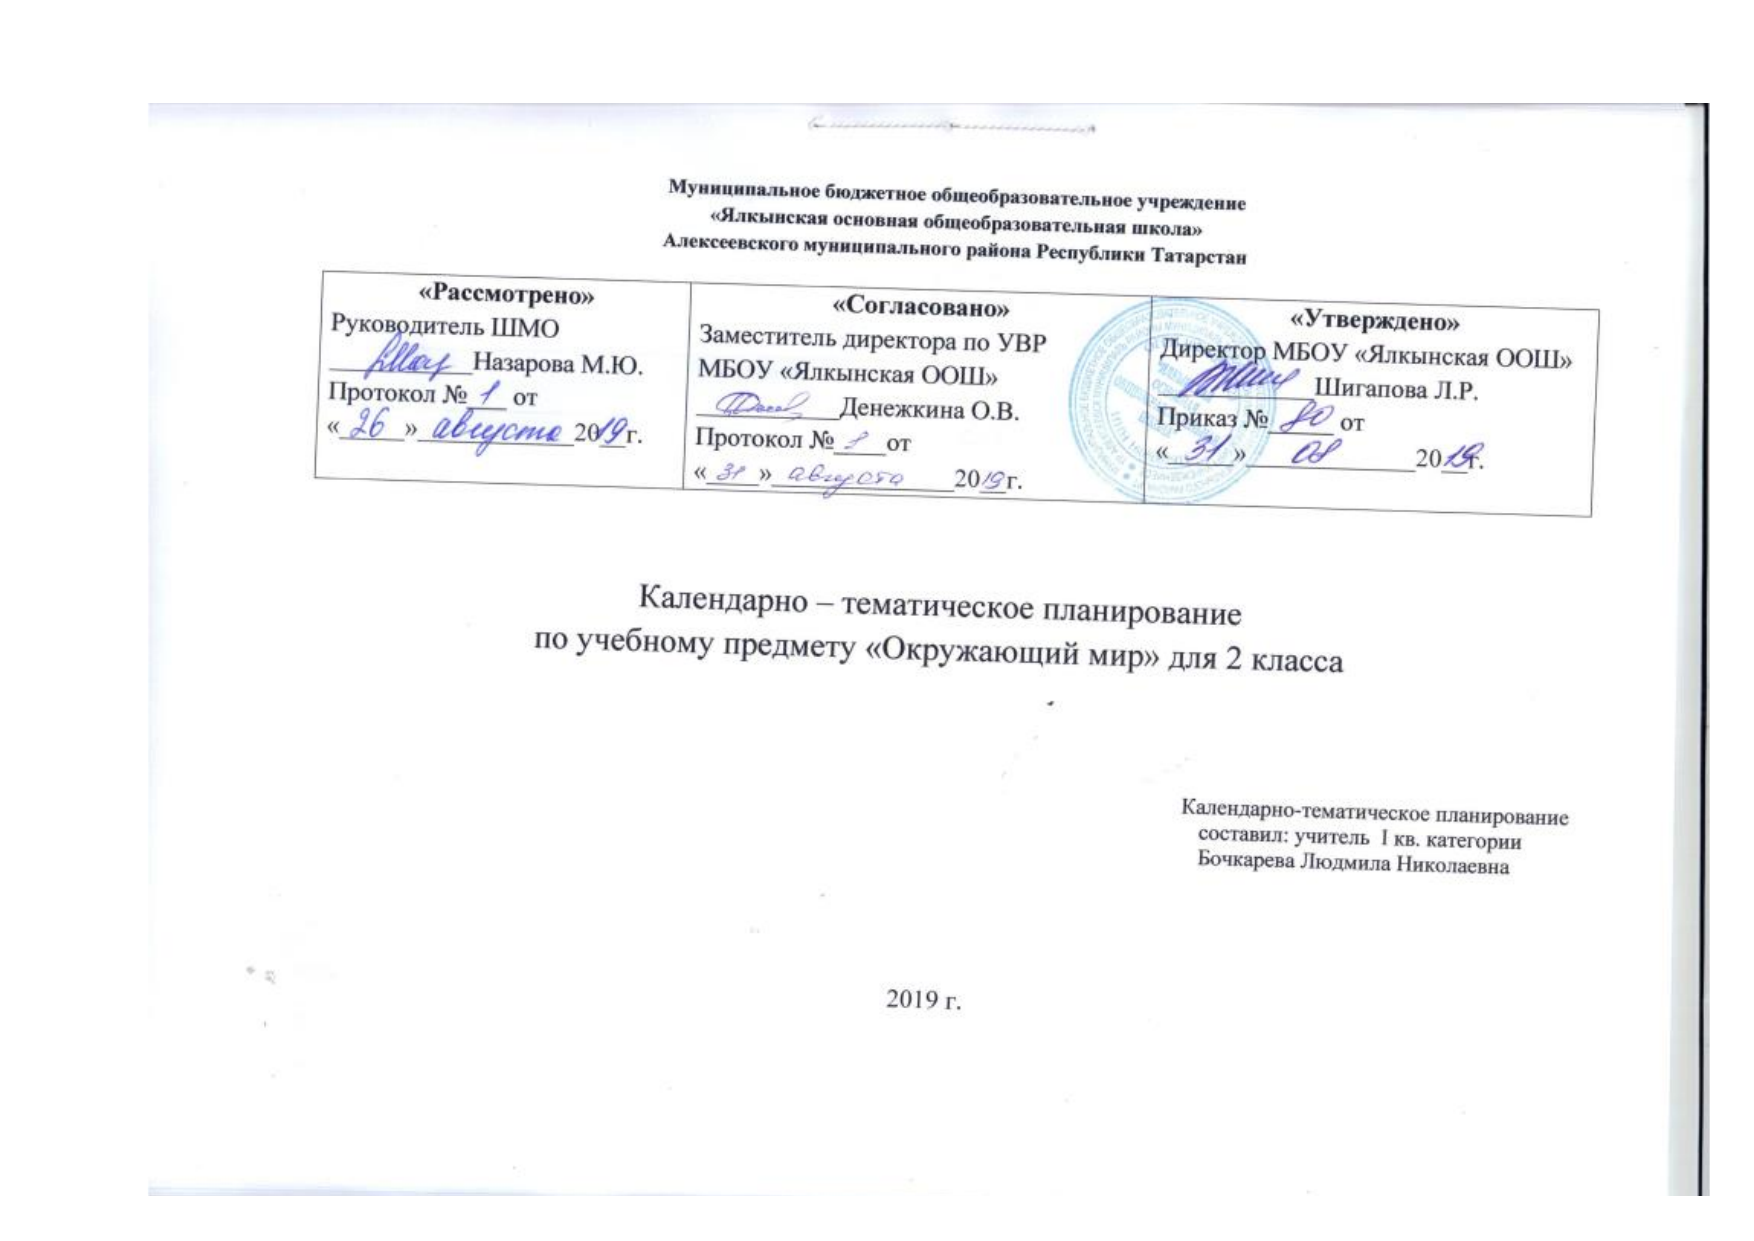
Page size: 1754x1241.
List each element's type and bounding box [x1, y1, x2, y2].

picture [147, 103, 1710, 1196]
